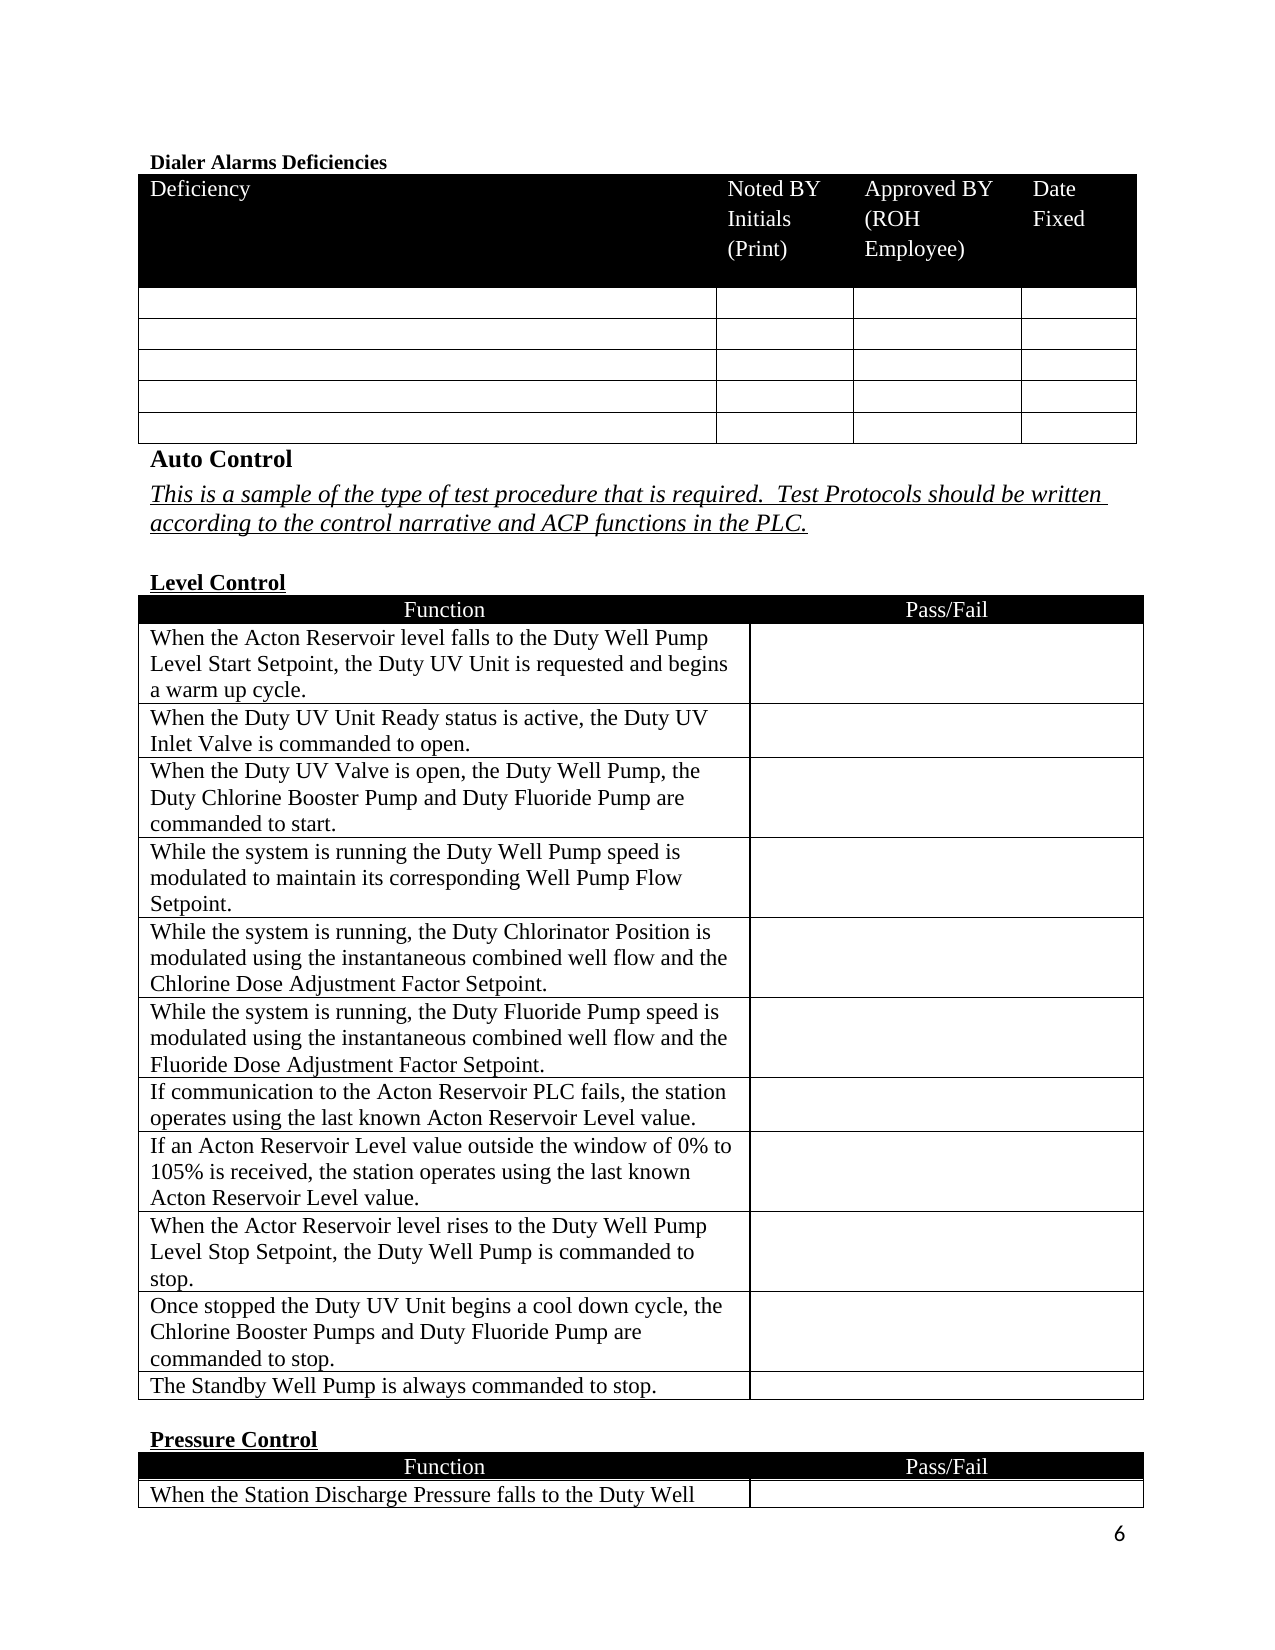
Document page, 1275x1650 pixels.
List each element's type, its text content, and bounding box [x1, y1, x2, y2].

table_cell [1022, 350, 1136, 380]
table_cell [751, 1078, 1143, 1131]
table_header Deficiency [139, 175, 716, 287]
table_cell [139, 381, 716, 412]
table_header Date Fixed [1022, 175, 1136, 287]
table_header Function [139, 1453, 749, 1479]
table_cell Once stopped the Duty UV Unit begins a cool down cycle, the Chlorine Booster Pumps and Duty Fluoride Pump are commanded to stop. [139, 1292, 749, 1371]
table_cell While the system is running the Duty Well Pump speed is modulated to maintain its corresponding Well Pump Flow Setpoint. [139, 838, 749, 917]
table_cell [751, 838, 1143, 917]
table_cell [1022, 413, 1136, 443]
table_header Function [139, 596, 749, 623]
table_cell [139, 288, 716, 318]
table_cell [854, 350, 1021, 380]
subtitle Auto Control [150, 444, 1125, 473]
table_cell [139, 413, 716, 443]
table_cell [854, 413, 1021, 443]
table_header Approved BY (ROH Employee) [854, 175, 1021, 287]
table_cell [751, 1481, 1143, 1507]
table_header Noted BY Initials (Print) [717, 175, 853, 287]
table_cell [751, 624, 1143, 703]
table_cell [1022, 288, 1136, 318]
table_cell [717, 288, 853, 318]
table_cell [717, 319, 853, 349]
table_cell [751, 1292, 1143, 1371]
table_cell [751, 998, 1143, 1077]
subtitle This is a sample of the type of test procedure that is required. Test Protocols should be written according to the control narrative and ACP functions in the PLC. [150, 479, 1125, 536]
table_cell When the Actor Reservoir level rises to the Duty Well Pump Level Stop Setpoint, the Duty Well Pump is commanded to stop. [139, 1212, 749, 1291]
table_cell While the system is running, the Duty Fluoride Pump speed is modulated using the instantaneous combined well flow and the Fluoride Dose Adjustment Factor Setpoint. [139, 998, 749, 1077]
text Level Control [150, 569, 1125, 595]
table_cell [139, 1481, 749, 1507]
table_cell [854, 288, 1021, 318]
table_cell [717, 350, 853, 380]
table_cell When the Duty UV Unit Ready status is active, the Duty UV Inlet Valve is commanded to open. [139, 704, 749, 757]
table_cell If an Acton Reservoir Level value outside the window of 0% to 105% is received, the station operates using the last known Acton Reservoir Level value. [139, 1132, 749, 1211]
table_cell While the system is running, the Duty Chlorinator Position is modulated using the instantaneous combined well flow and the Chlorine Dose Adjustment Factor Setpoint. [139, 918, 749, 997]
table_cell [717, 413, 853, 443]
text Dialer Alarms Deficiencies [150, 150, 1125, 174]
table_cell [751, 704, 1143, 757]
table_cell The Standby Well Pump is always commanded to stop. [139, 1372, 749, 1398]
table_cell [751, 1212, 1143, 1291]
table_cell [139, 319, 716, 349]
table_cell [139, 350, 716, 380]
table_header Pass/Fail [751, 596, 1143, 623]
table_cell If communication to the Acton Reservoir PLC fails, the station operates using the last known Acton Reservoir Level value. [139, 1078, 749, 1131]
text Pressure Control [150, 1426, 1125, 1452]
table_cell When the Duty UV Valve is open, the Duty Well Pump, the Duty Chlorine Booster Pump and Duty Fluoride Pump are commanded to start. [139, 758, 749, 837]
table_header Pass/Fail [751, 1453, 1143, 1479]
table_cell When the Acton Reservoir level falls to the Duty Well Pump Level Start Setpoint, the Duty UV Unit is requested and begins a warm up cycle. [139, 624, 749, 703]
table_cell [854, 319, 1021, 349]
table_cell [751, 758, 1143, 837]
table_cell [751, 918, 1143, 997]
table_cell [1022, 381, 1136, 412]
table_cell [751, 1372, 1143, 1398]
table_cell [751, 1132, 1143, 1211]
table_cell [854, 381, 1021, 412]
table_cell [717, 381, 853, 412]
table_cell [1022, 319, 1136, 349]
